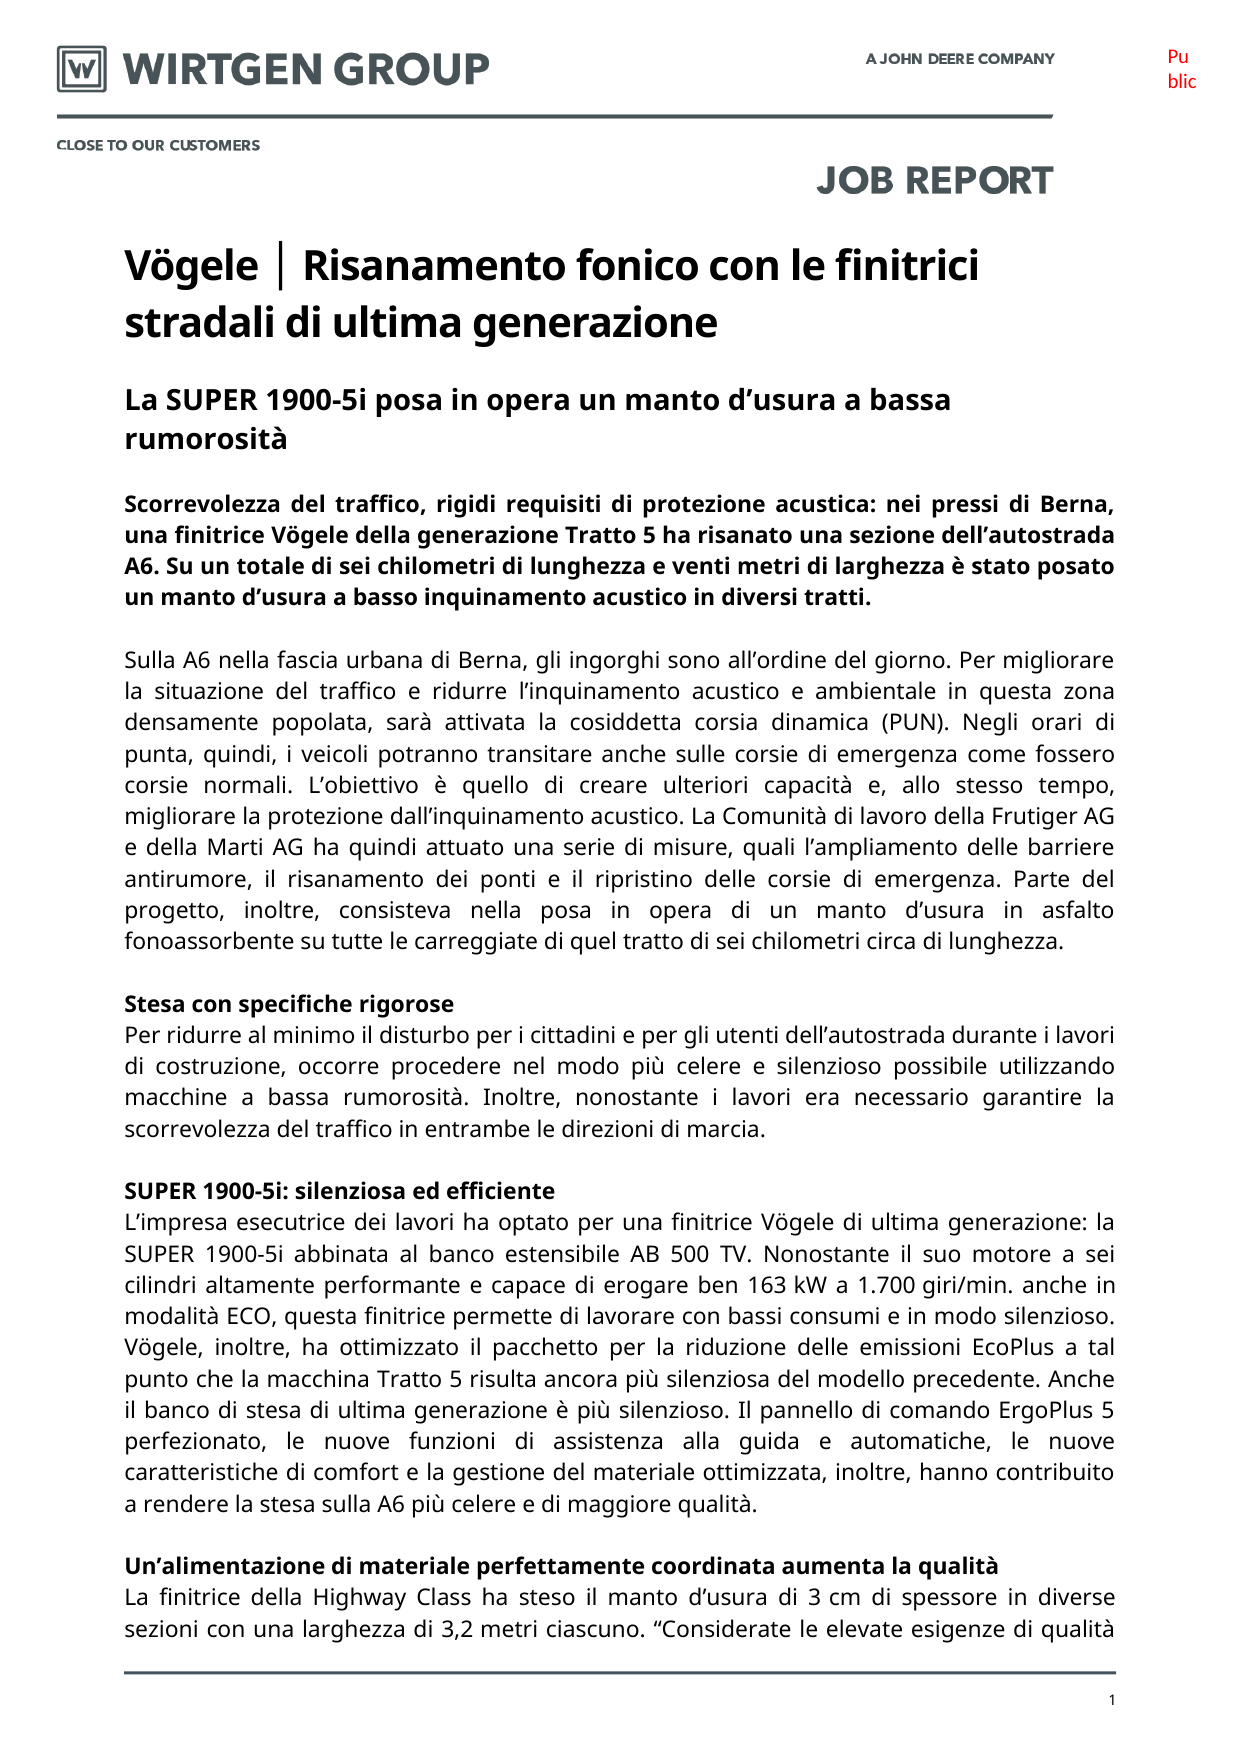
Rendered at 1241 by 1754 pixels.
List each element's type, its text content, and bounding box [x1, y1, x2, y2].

text SUPER 1900-5i: silenziosa ed efficiente [124, 1175, 1116, 1206]
text Sulla A6 nella fascia urbana di Berna, gli ingorghi sono all’ordine del giorno. Per migliorare la situazione del traffico e ridurre l’inquinamento acustico e ambientale in questa zona densamente popolata, sarà attivata la cosiddetta corsia dinamica (PUN). Negli orari di punta, quindi, i veicoli potranno transitare anche sulle corsie di emergenza come fossero corsie normali. L’obiettivo è quello di creare ulteriori capacità e, allo stesso tempo, migliorare la protezione dall’inquinamento acustico. La Comunità di lavoro della Frutiger AG e della Marti AG ha quindi attuato una serie di misure, quali l’ampliamento delle barriere antirumore, il risanamento dei ponti e il ripristino delle corsie di emergenza. Parte del progetto, inoltre, consisteva nella posa in opera di un manto d’usura in asfalto fonoassorbente su tutte le carreggiate di quel tratto di sei chilometri circa di lunghezza. [124, 644, 1116, 956]
text Scorrevolezza del traffico, rigidi requisiti di protezione acustica: nei pressi di Berna, una finitrice Vögele della generazione Tratto 5 ha risanato una sezione dell’autostrada A6. Su un totale di sei chilometri di lunghezza e venti metri di larghezza è stato posato un manto d’usura a basso inquinamento acustico in diversi tratti. [124, 487, 1116, 612]
text Un’alimentazione di materiale perfettamente coordinata aumenta la qualità [124, 1550, 1116, 1581]
text Vögele │ Risanamento fonico con le finitrici stradali di ultima generazione [124, 236, 1116, 350]
text Stesa con specifiche rigorose [124, 987, 1116, 1019]
text Per ridurre al minimo il disturbo per i cittadini e per gli utenti dell’autostrada durante i lavori di costruzione, occorre procedere nel modo più celere e silenzioso possibile utilizzando macchine a bassa rumorosità. Inoltre, nonostante i lavori era necessario garantire la scorrevolezza del traffico in entrambe le direzioni di marcia. [124, 1019, 1116, 1144]
picture [53, 45, 1062, 196]
text La SUPER 1900-5i posa in opera un manto d’usura a bassa rumorosità [124, 379, 1116, 458]
text L’impresa esecutrice dei lavori ha optato per una finitrice Vögele di ultima generazione: la SUPER 1900-5i abbinata al banco estensibile AB 500 TV. Nonostante il suo motore a sei cilindri altamente performante e capace di erogare ben 163 kW a 1.700 giri/min. anche in modalità ECO, questa finitrice permette di lavorare con bassi consumi e in modo silenzioso. Vögele, inoltre, ha ottimizzato il pacchetto per la riduzione delle emissioni EcoPlus a tal punto che la macchina Tratto 5 risulta ancora più silenziosa del modello precedente. Anche il banco di stesa di ultima generazione è più silenzioso. Il pannello di comando ErgoPlus 5 perfezionato, le nuove funzioni di assistenza alla guida e automatiche, le nuove caratteristiche di comfort e la gestione del materiale ottimizzata, inoltre, hanno contribuito a rendere la stesa sulla A6 più celere e di maggiore qualità. [124, 1206, 1116, 1519]
